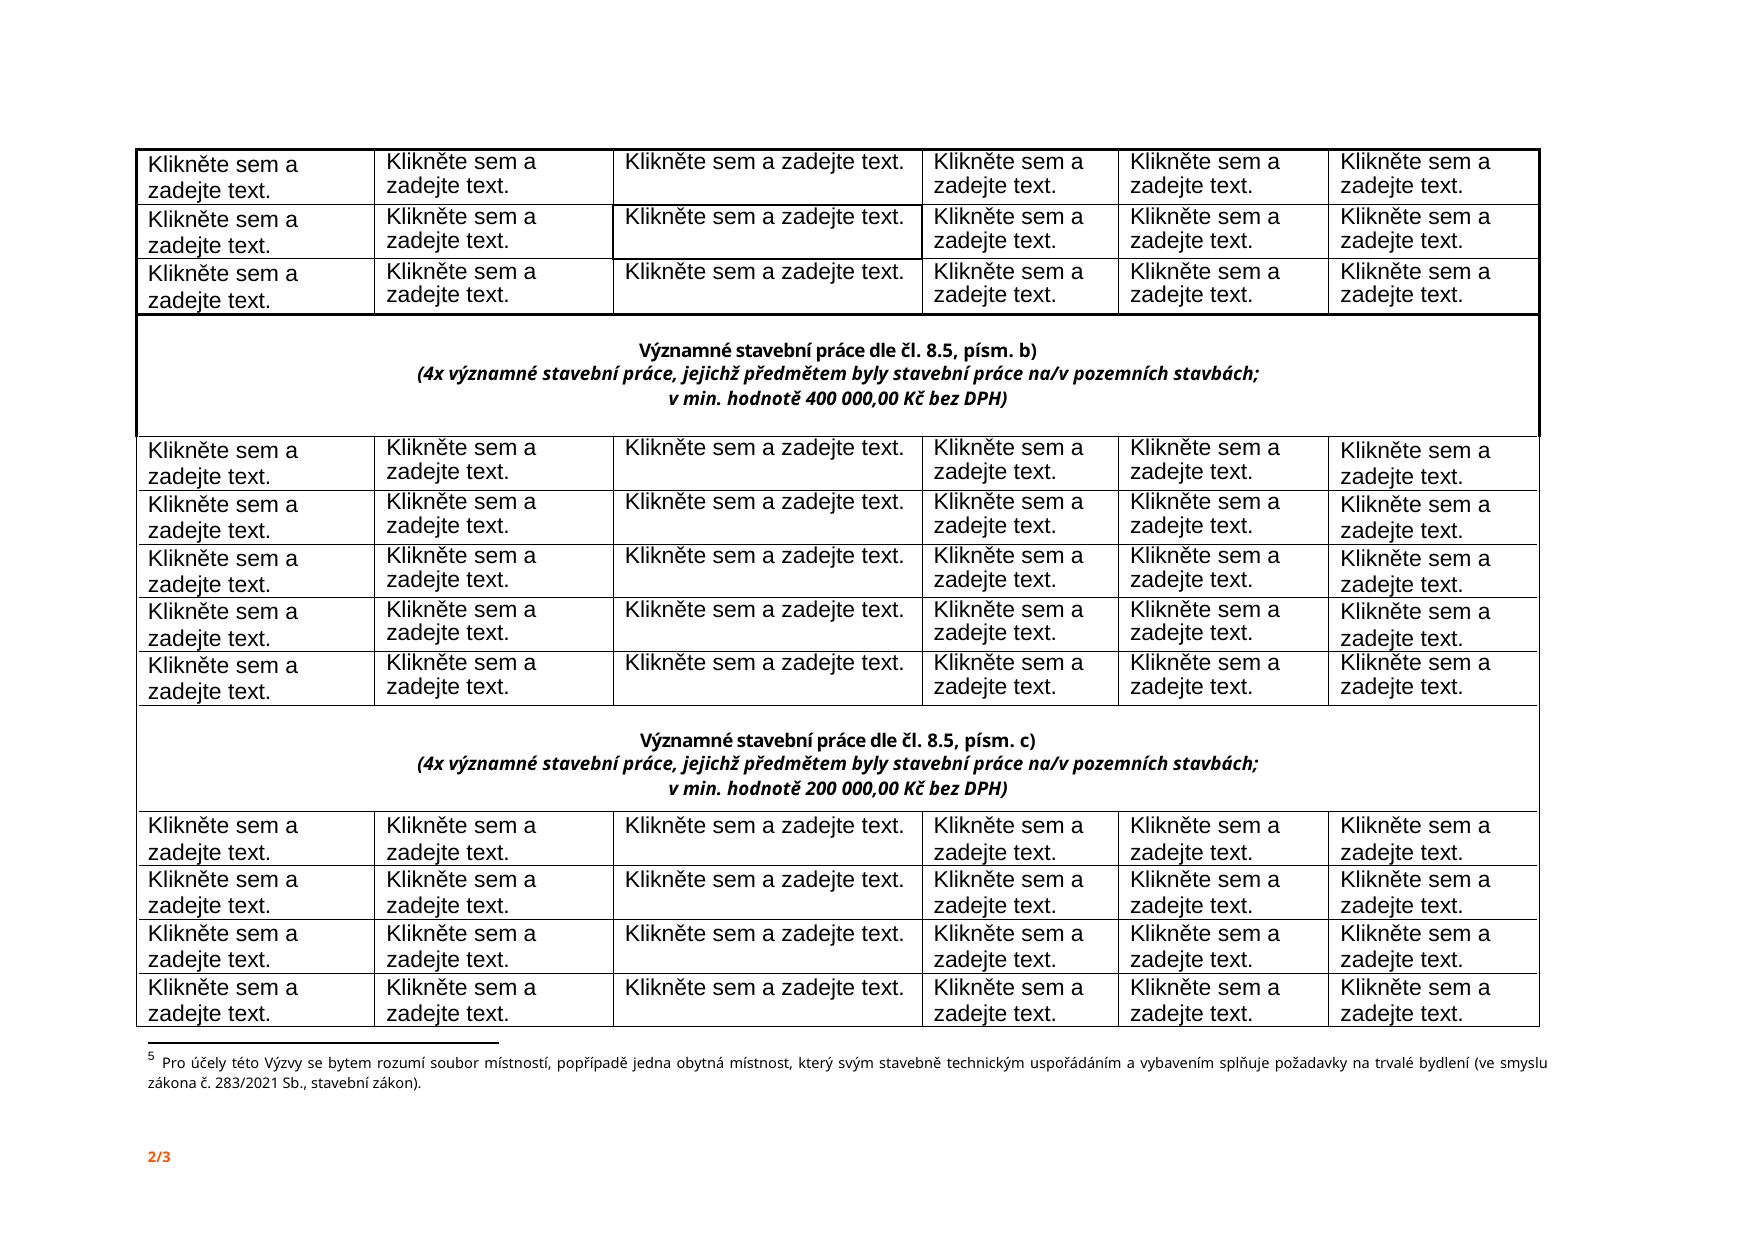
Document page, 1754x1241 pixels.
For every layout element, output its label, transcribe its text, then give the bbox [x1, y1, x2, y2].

table_cell Významné stavební práce dle čl. 8.5, písm. b) (4x významné stavební práce, jejichž předmětem byly stavební práce na/v pozemních stavbách; v min. hodnotě 400 000,00 Kč bez DPH) [138, 316, 1538, 436]
table_cell [137, 705, 1539, 811]
